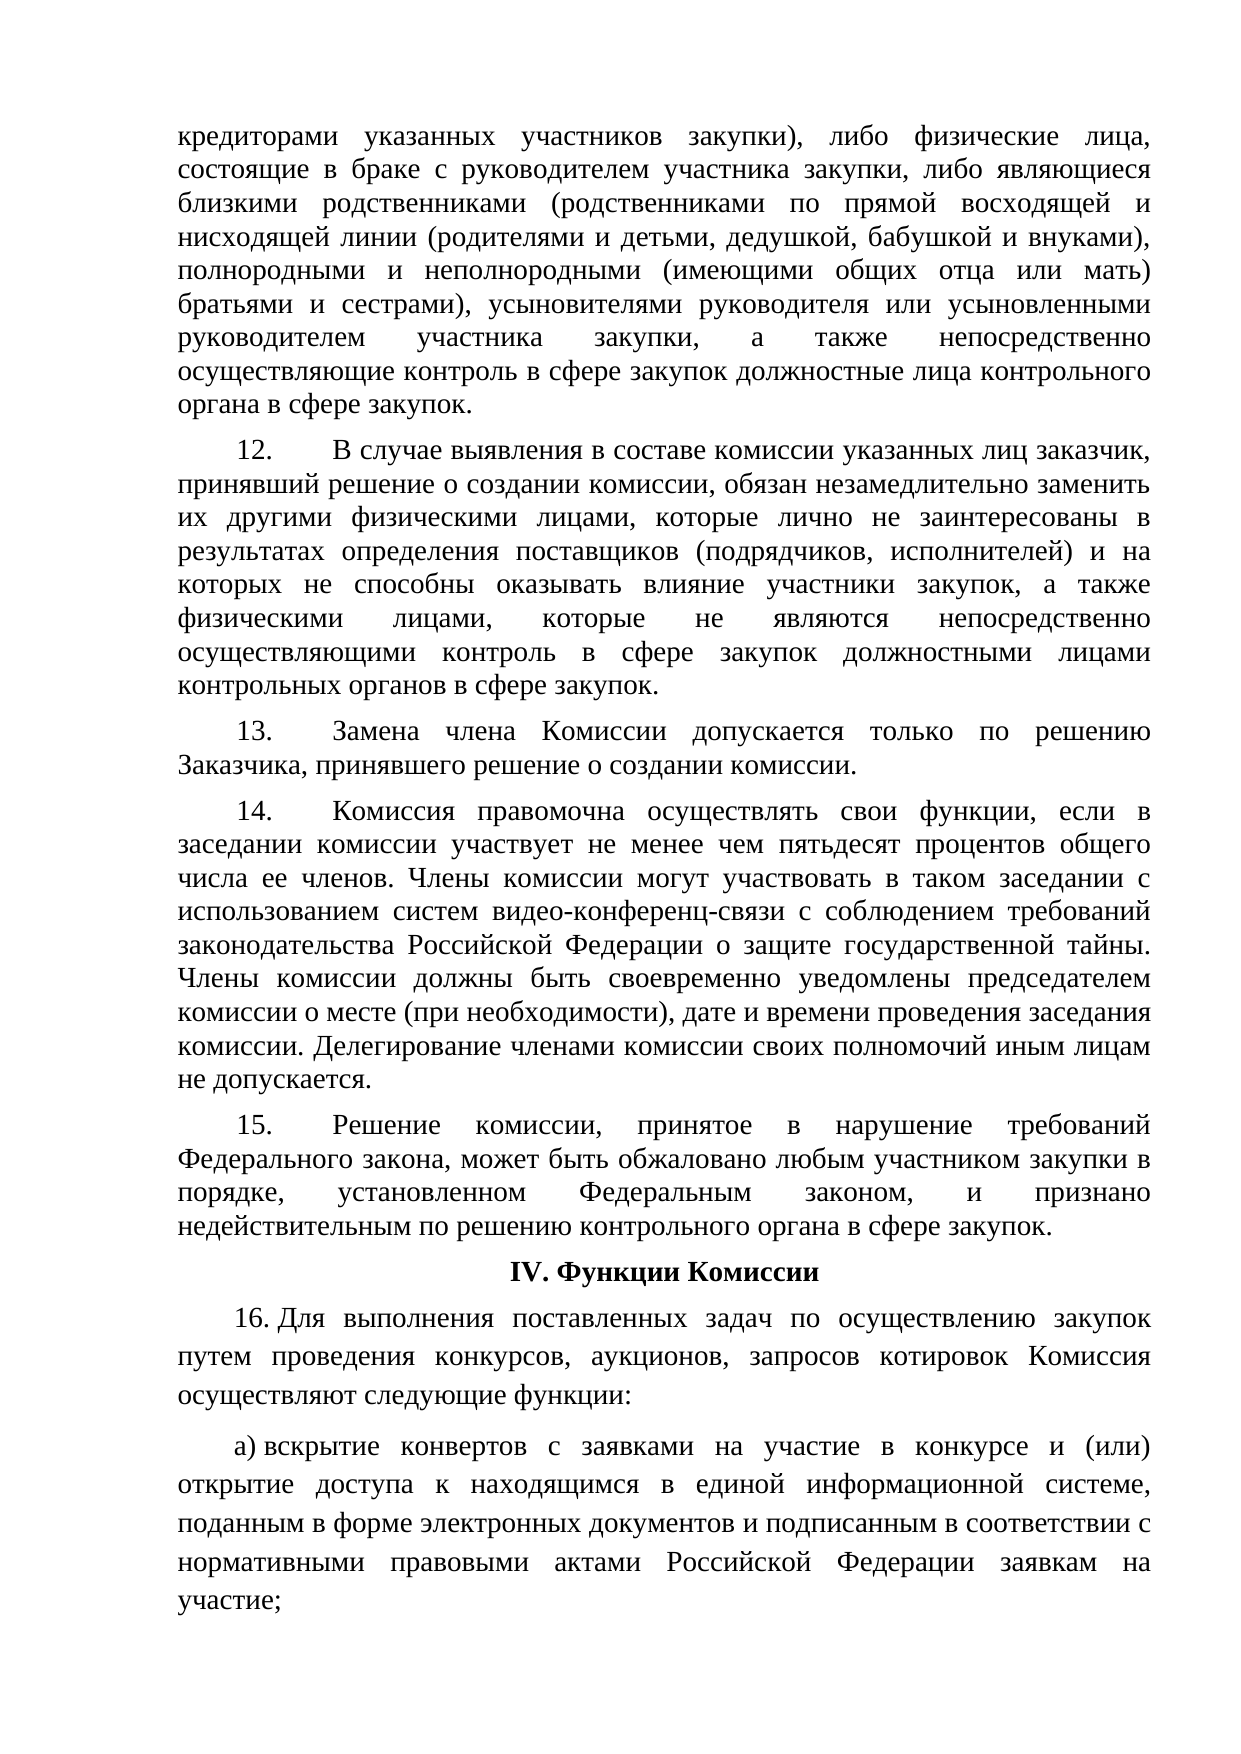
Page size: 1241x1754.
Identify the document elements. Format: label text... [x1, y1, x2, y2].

text 16. Для выполнения поставленных задач по осуществлению закупок путем проведения конкурсов, аукционов, запросов котировок Комиссия осуществляют следующие функции: [177, 1300, 1152, 1411]
list Замена члена Комиссии допускается только по решению Заказчика, принявшего решение о создании комиссии. [177, 713, 1152, 780]
list Комиссия правомочна осуществлять свои функции, если в заседании комиссии участвует не менее чем пятьдесят процентов общего числа ее членов. Члены комиссии могут участвовать в таком заседании с использованием систем видео-конференц-связи с соблюдением требований законодательства Российской Федерации о защите государственной тайны. Члены комиссии должны быть своевременно уведомлены председателем комиссии о месте (при необходимости), дате и времени проведения заседания комиссии. Делегирование членами комиссии своих полномочий иным лицам не допускается. [177, 793, 1152, 1095]
list Решение комиссии, принятое в нарушение требований Федерального закона, может быть обжаловано любым участником закупки в порядке, установленном Федеральным законом, и признано недействительным по решению контрольного органа в сфере закупок. [177, 1107, 1152, 1241]
text а) вскрытие конвертов с заявками на участие в конкурсе и (или) открытие доступа к находящимся в единой информационной системе, поданным в форме электронных документов и подписанным в соответствии с нормативными правовыми актами Российской Федерации заявкам на участие; [177, 1428, 1152, 1616]
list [177, 118, 1152, 420]
list В случае выявления в составе комиссии указанных лиц заказчик, принявший решение о создании комиссии, обязан незамедлительно заменить их другими физическими лицами, которые лично не заинтересованы в результатах определения поставщиков (подрядчиков, исполнителей) и на которых не способны оказывать влияние участники закупок, а также физическими лицами, которые не являются непосредственно осуществляющими контроль в сфере закупок должностными лицами контрольных органов в сфере закупок. [177, 432, 1152, 701]
text IV. Функции Комиссии [177, 1254, 1152, 1287]
